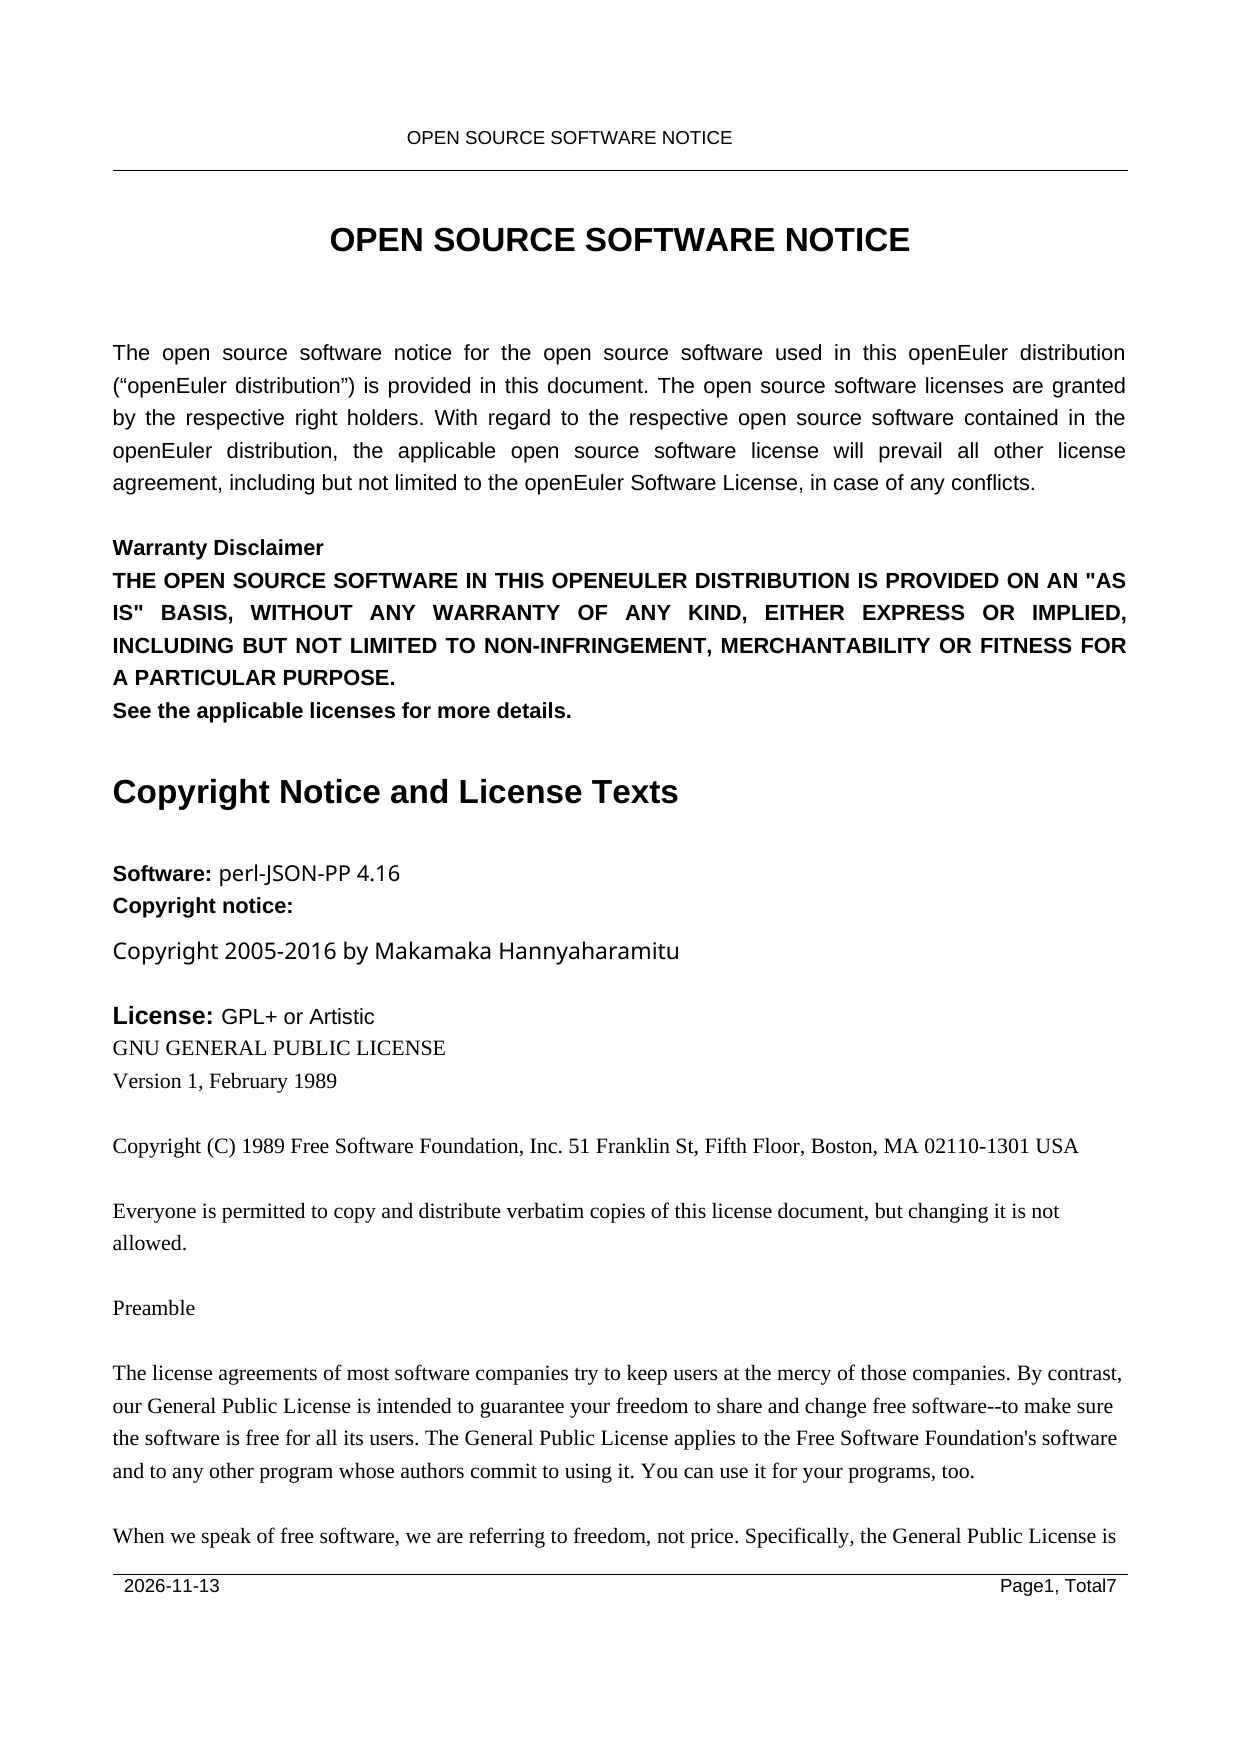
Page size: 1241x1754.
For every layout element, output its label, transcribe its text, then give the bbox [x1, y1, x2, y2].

text Copyright Notice and License Texts [112, 759, 1128, 824]
text Warranty Disclaimer [112, 531, 1128, 564]
text Copyright notice: [112, 889, 1128, 921]
text THE OPEN SOURCE SOFTWARE IN THIS OPENEULER DISTRIBUTION IS PROVIDED ON AN "AS IS" BASIS, WITHOUT ANY WARRANTY OF ANY KIND, EITHER EXPRESS OR IMPLIED, INCLUDING BUT NOT LIMITED TO NON-INFRINGEMENT, MERCHANTABILITY OR FITNESS FOR A PARTICULAR PURPOSE. See the applicable licenses for more details. [112, 564, 1128, 726]
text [112, 1031, 1128, 1551]
text The open source software notice for the open source software used in this openEuler distribution (“openEuler distribution”) is provided in this document. The open source software licenses are granted by the respective right holders. With regard to the respective open source software contained in the openEuler distribution, the applicable open source software license will prevail all other license agreement, including but not limited to the openEuler Software License, in case of any conflicts. [112, 336, 1128, 499]
text Copyright 2005-2016 by Makamaka Hannyaharamitu [112, 934, 1128, 999]
title Software: perl-JSON-PP 4.16 [112, 856, 1128, 889]
text OPEN SOURCE SOFTWARE NOTICE [112, 206, 1128, 271]
text License: GPL+ or Artistic [112, 999, 1128, 1031]
